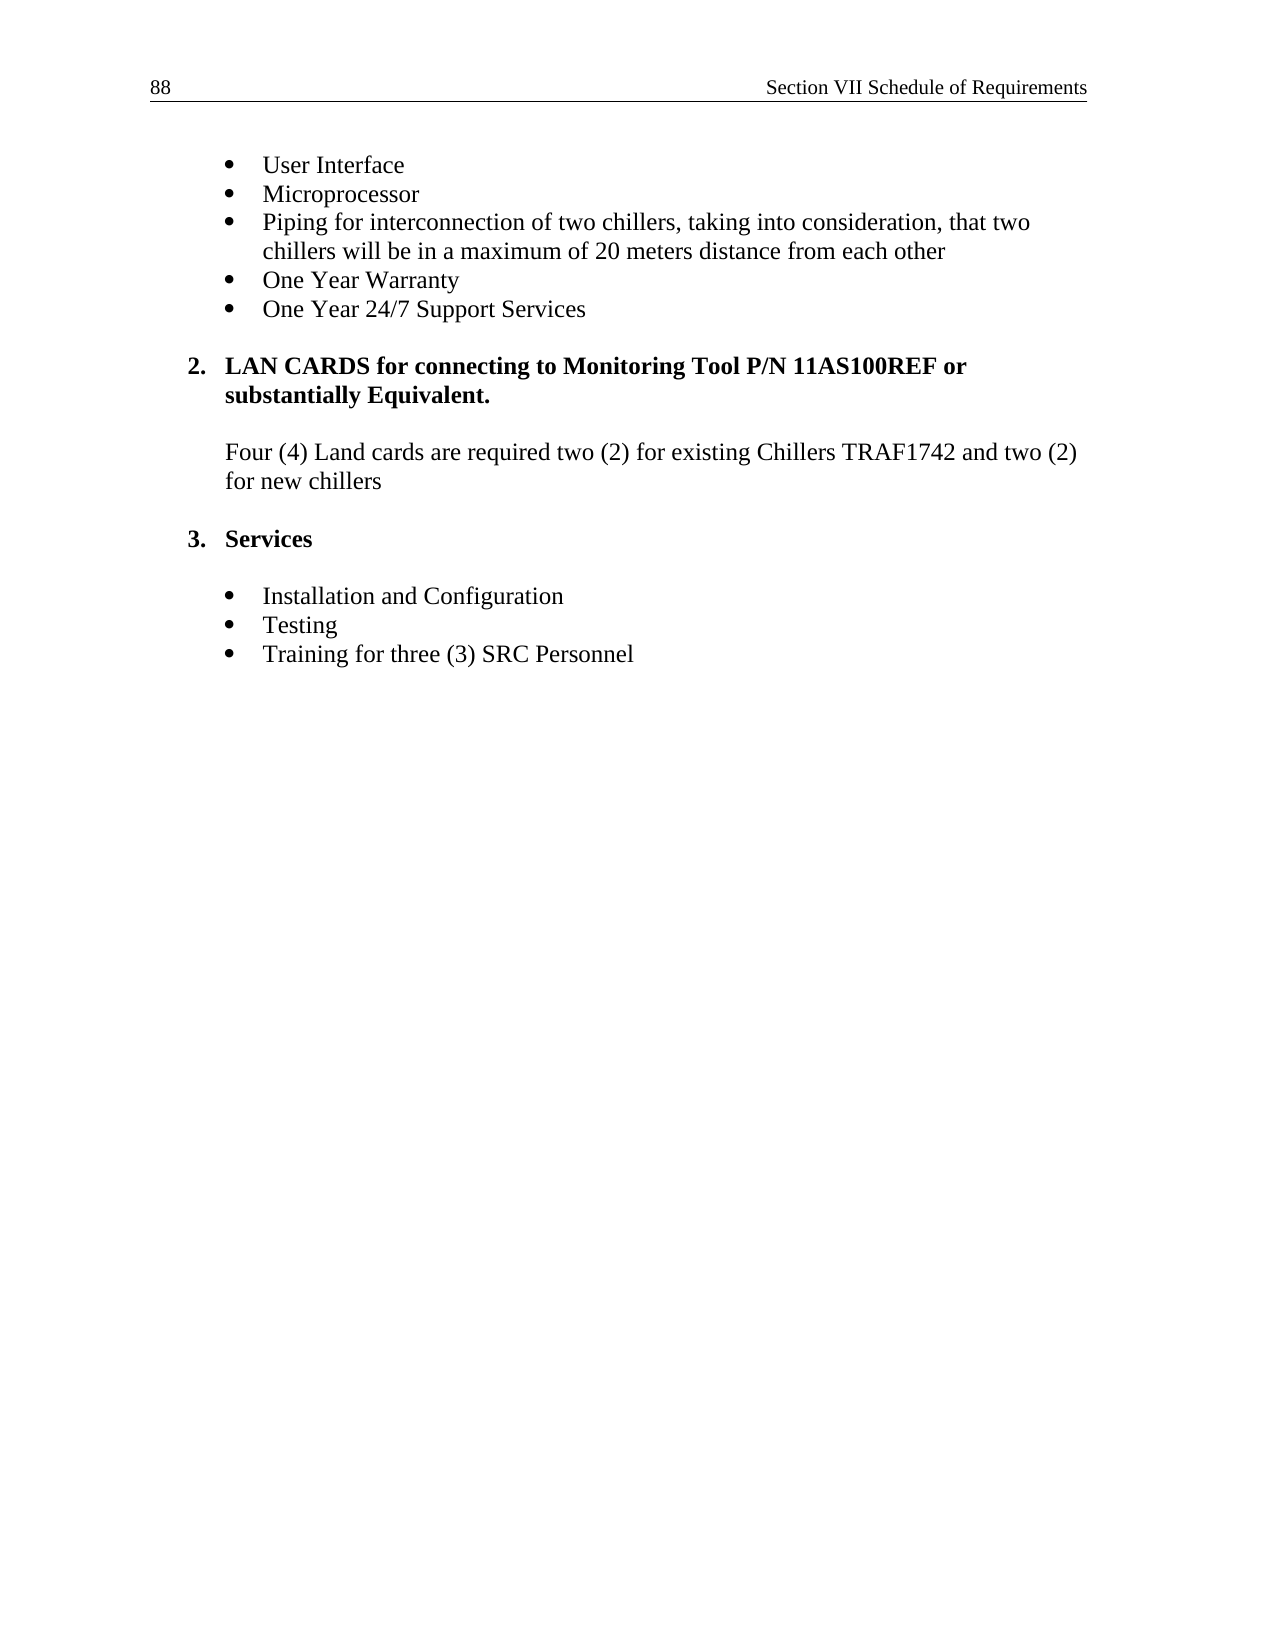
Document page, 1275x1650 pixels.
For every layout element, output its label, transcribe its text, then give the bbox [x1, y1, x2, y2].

list Microprocessor [225, 179, 1087, 207]
list LAN CARDS for connecting to Monitoring Tool P/N 11AS100REF or substantially Equivalent. [187, 351, 1087, 409]
list User Interface [225, 150, 1087, 179]
list Installation and Configuration [225, 581, 1087, 610]
list Training for three (3) SRC Personnel [225, 639, 1087, 667]
text Four (4) Land cards are required two (2) for existing Chillers TRAF1742 and two (2) for new chillers [225, 437, 1087, 495]
list One Year Warranty [225, 265, 1087, 294]
list Testing [225, 610, 1087, 639]
list Piping for interconnection of two chillers, taking into consideration, that two chillers will be in a maximum of 20 meters distance from each other [225, 207, 1087, 265]
list Services [187, 524, 1087, 552]
list One Year 24/7 Support Services [225, 294, 1087, 322]
